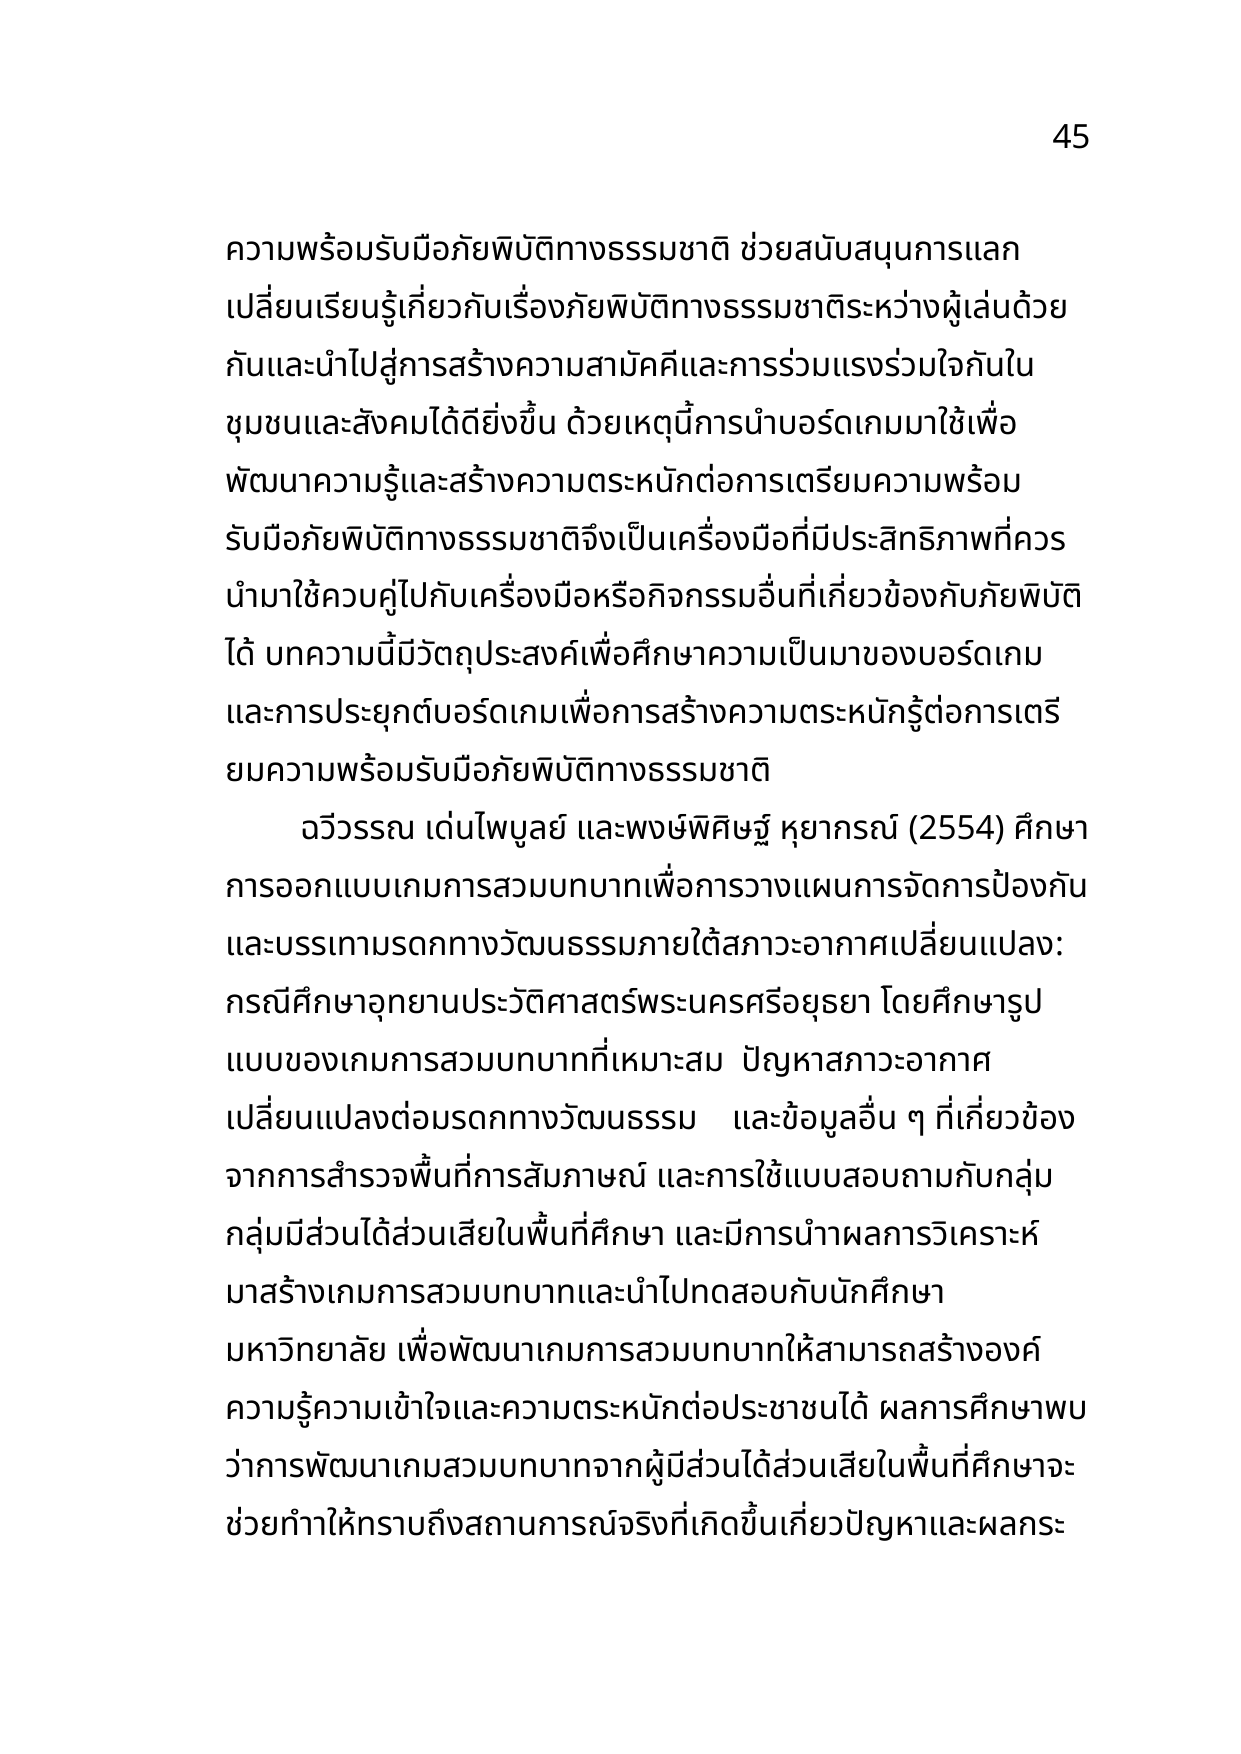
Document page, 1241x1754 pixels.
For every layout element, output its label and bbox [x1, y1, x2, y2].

text [225, 225, 1090, 797]
text [225, 804, 1090, 1550]
